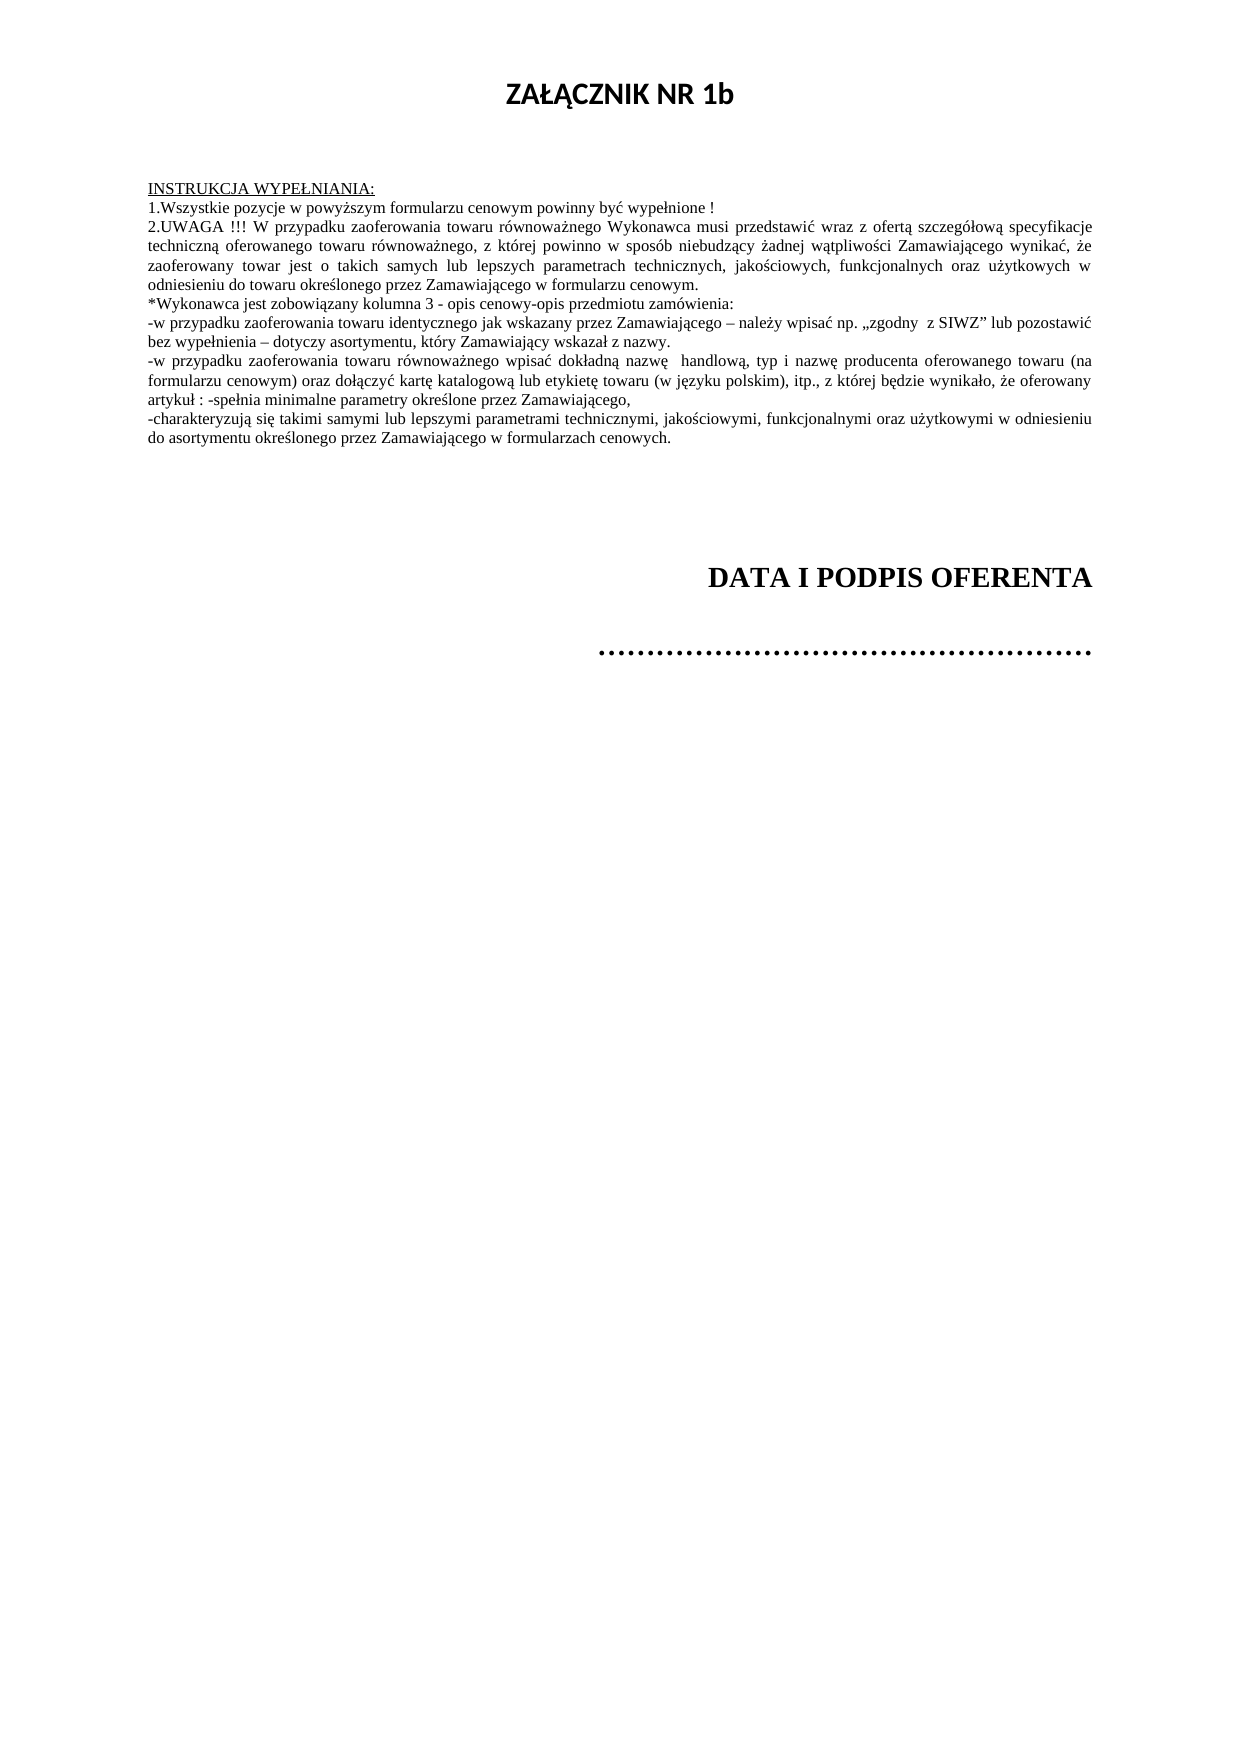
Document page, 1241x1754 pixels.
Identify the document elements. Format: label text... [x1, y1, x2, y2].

text …………………………………………… [148, 628, 1093, 661]
text *Wykonawca jest zobowiązany kolumna 3 - opis cenowy-opis przedmiotu zamówienia: [148, 294, 1093, 313]
text -w przypadku zaoferowania towaru identycznego jak wskazany przez Zamawiającego – należy wpisać np. „zgodny z SIWZ” lub pozostawić bez wypełnienia – dotyczy asortymentu, który Zamawiający wskazał z nazwy. [148, 313, 1093, 351]
text 1.Wszystkie pozycje w powyższym formularzu cenowym powinny być wypełnione ! [148, 198, 1093, 217]
text -charakteryzują się takimi samymi lub lepszymi parametrami technicznymi, jakościowymi, funkcjonalnymi oraz użytkowymi w odniesieniu do asortymentu określonego przez Zamawiającego w formularzach cenowych. [148, 409, 1093, 447]
text -w przypadku zaoferowania towaru równoważnego wpisać dokładną nazwę handlową, typ i nazwę producenta oferowanego towaru (na formularzu cenowym) oraz dołączyć kartę katalogową lub etykietę towaru (w języku polskim), itp., z której będzie wynikało, że oferowany artykuł : -spełnia minimalne parametry określone przez Zamawiającego, [148, 351, 1093, 409]
text INSTRUKCJA WYPEŁNIANIA: [148, 179, 1093, 198]
text DATA I PODPIS OFERENTA [148, 561, 1093, 594]
text 2.UWAGA !!! W przypadku zaoferowania towaru równoważnego Wykonawca musi przedstawić wraz z ofertą szczegółową specyfikacje techniczną oferowanego towaru równoważnego, z której powinno w sposób niebudzący żadnej wątpliwości Zamawiającego wynikać, że zaoferowany towar jest o takich samych lub lepszych parametrach technicznych, jakościowych, funkcjonalnych oraz użytkowych w odniesieniu do towaru określonego przez Zamawiającego w formularzu cenowym. [148, 217, 1093, 294]
